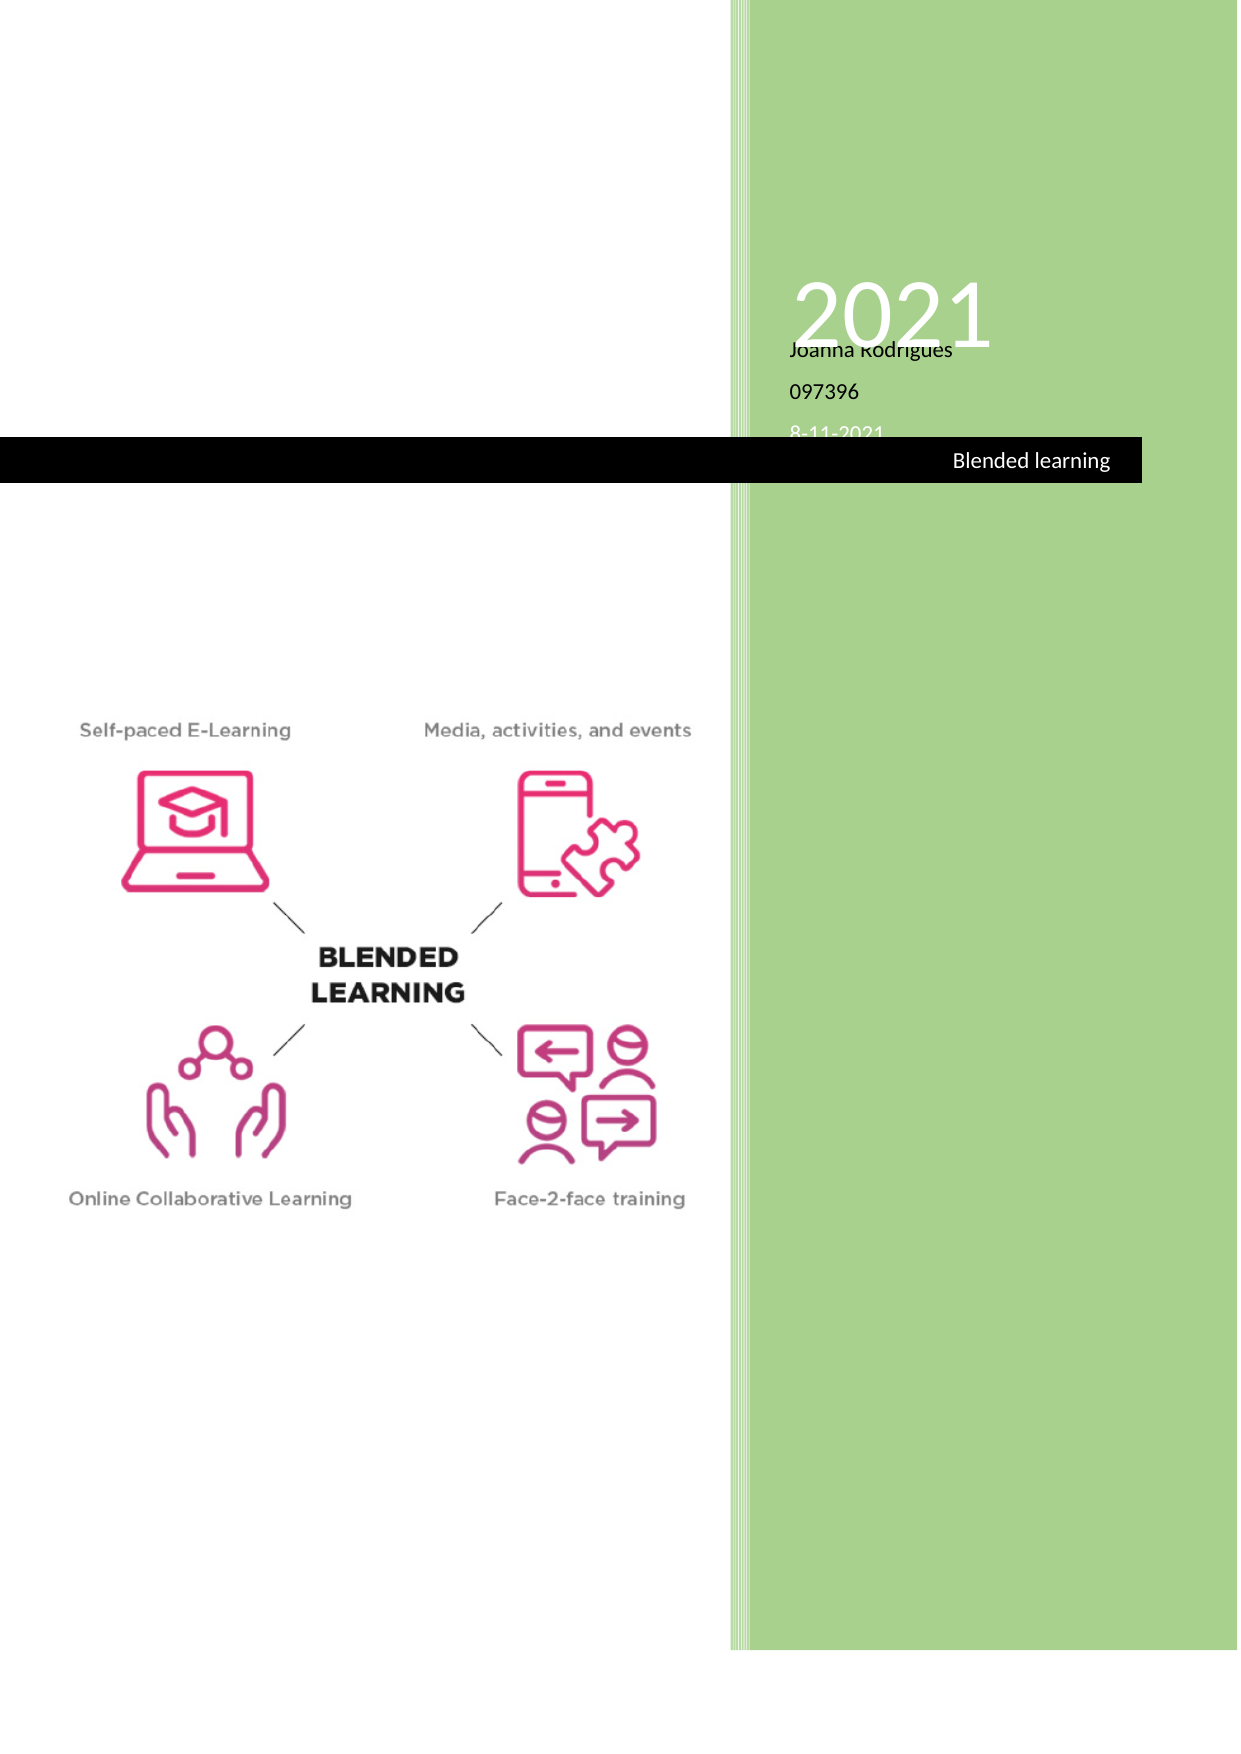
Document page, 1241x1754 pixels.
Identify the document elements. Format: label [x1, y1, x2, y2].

picture [45, 700, 720, 1258]
